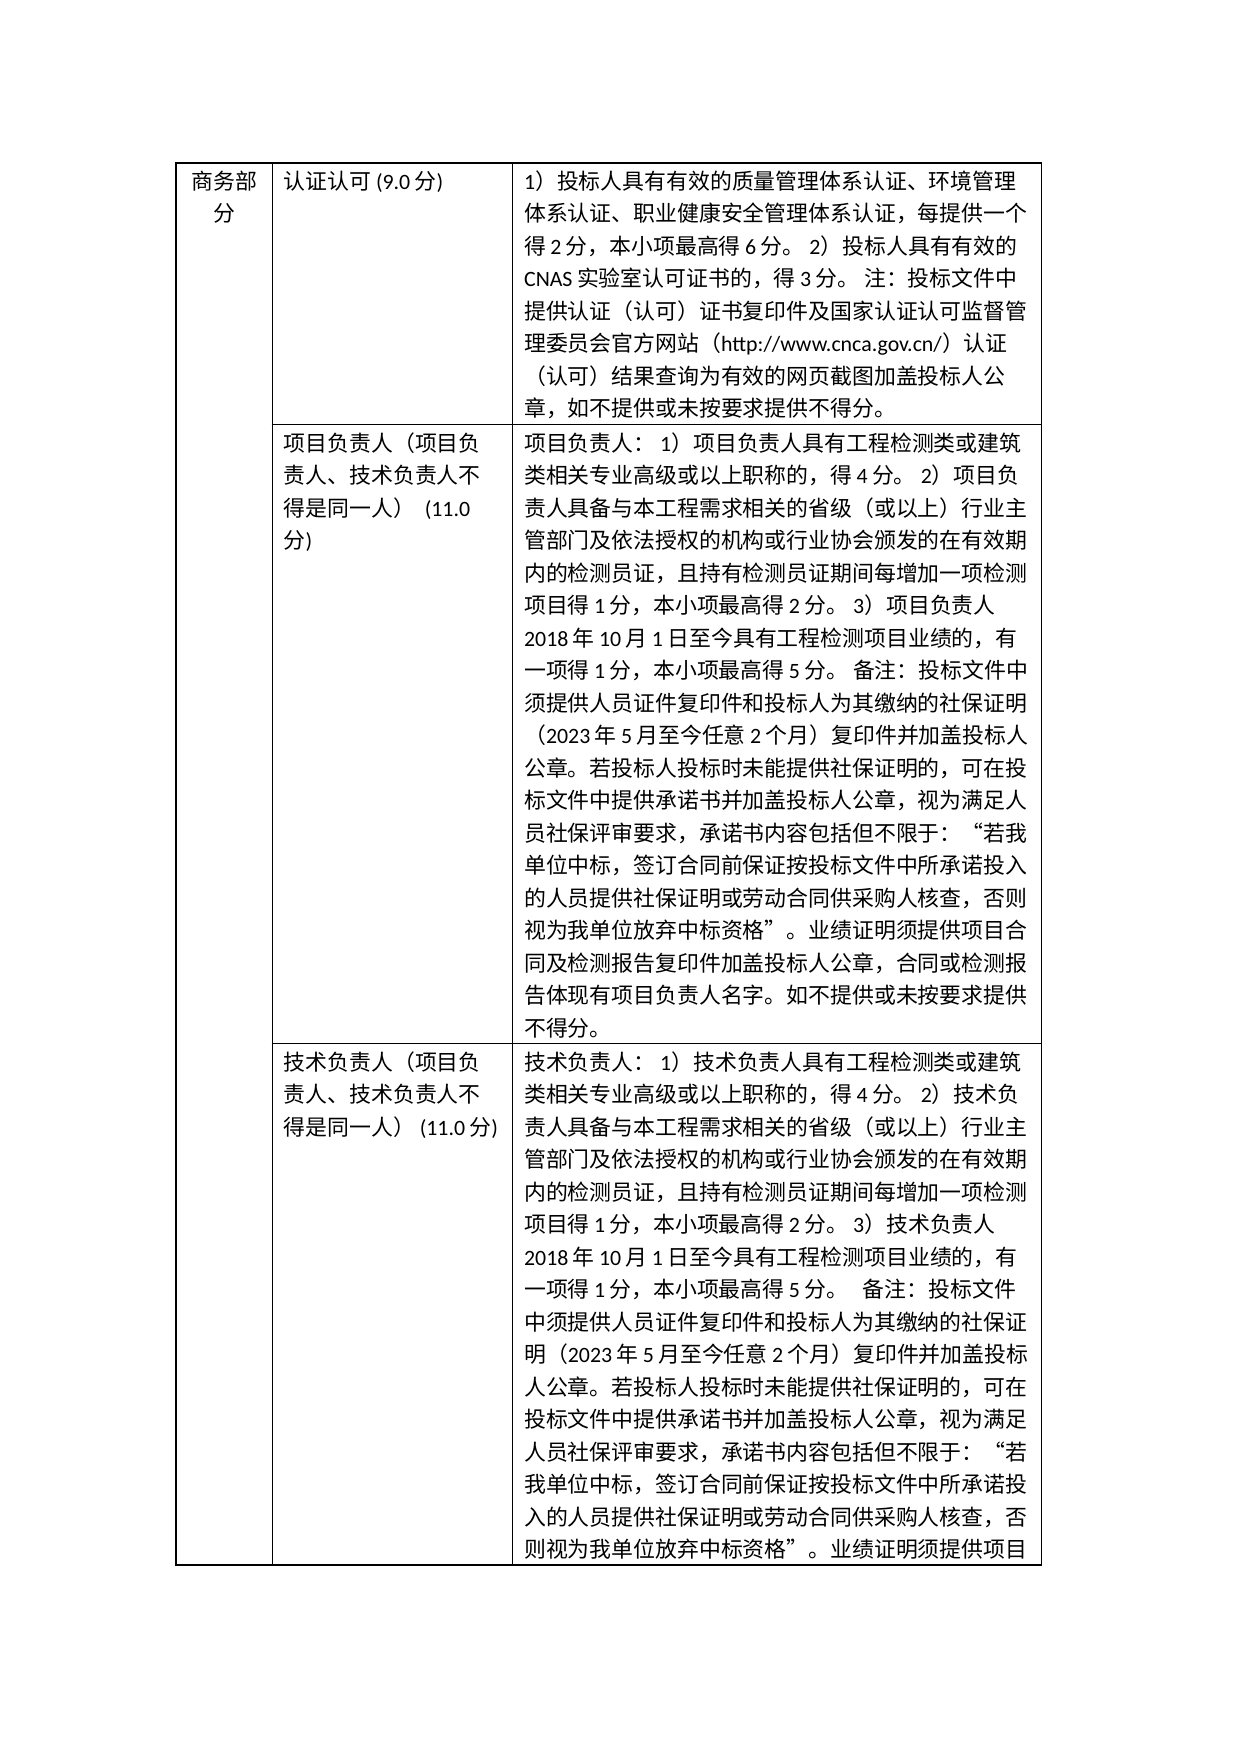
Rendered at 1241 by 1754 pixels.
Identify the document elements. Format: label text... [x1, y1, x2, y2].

table_cell 项目负责人： 1）项目负责人具有工程检测类或建筑类相关专业高级或以上职称的，得4分。 2）项目负责人具备与本工程需求相关的省级（或以上）行业主管部门及依法授权的机构或行业协会颁发的在有效期内的检测员证，且持有检测员证期间每增加一项检测项目得1分，本小项最高得2分。 3）项目负责人2018年10月1日至今具有工程检测项目业绩的，有一项得1分，本小项最高得5分。 备注：投标文件中须提供人员证件复印件和投标人为其缴纳的社保证明（2023年5月至今任意2个月）复印件并加盖投标人公章。若投标人投标时未能提供社保证明的，可在投标文件中提供承诺书并加盖投标人公章，视为满足人员社保评审要求，承诺书内容包括但不限于：“若我单位中标，签订合同前保证按投标文件中所承诺投入的人员提供社保证明或劳动合同供采购人核查，否则视为我单位放弃中标资格”。业绩证明须提供项目合同及检测报告复印件加盖投标人公章，合同或检测报告体现有项目负责人名字。如不提供或未按要求提供不得分。 [513, 425, 1041, 1043]
table_cell 商务部分 [177, 164, 272, 1564]
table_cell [513, 1044, 1041, 1564]
table_cell 认证认可 (9.0分) [273, 164, 512, 423]
table_cell 项目负责人（项目负责人、技术负责人不得是同一人） (11.0分) [273, 425, 512, 1043]
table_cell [273, 1044, 512, 1564]
table_cell 1）投标人具有有效的质量管理体系认证、环境管理体系认证、职业健康安全管理体系认证，每提供一个得2分，本小项最高得6分。 2）投标人具有有效的CNAS实验室认可证书的，得3分。 注：投标文件中提供认证（认可）证书复印件及国家认证认可监督管理委员会官方网站（http://www.cnca.gov.cn/）认证（认可）结果查询为有效的网页截图加盖投标人公章，如不提供或未按要求提供不得分。 [513, 164, 1041, 423]
